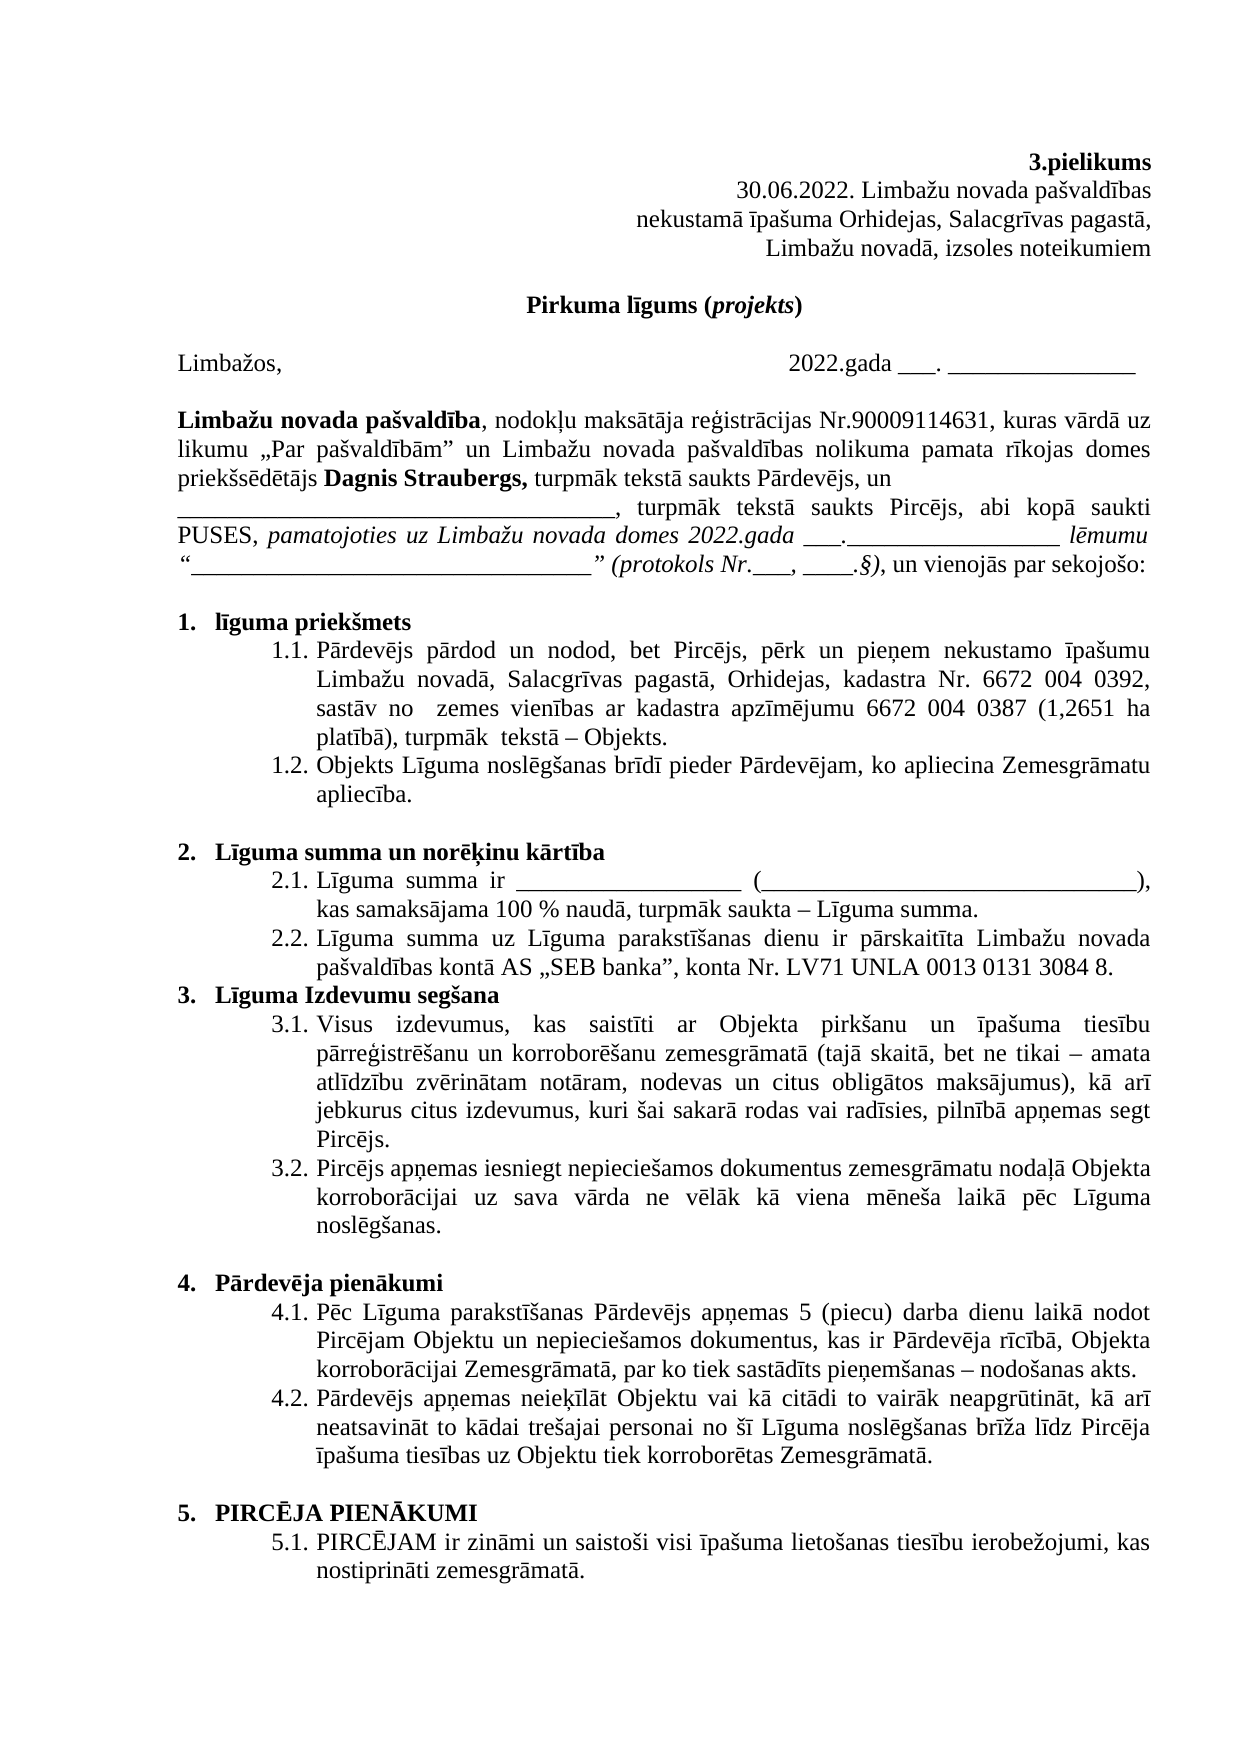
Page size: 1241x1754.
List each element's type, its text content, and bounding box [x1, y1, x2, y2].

text 3.pielikums [177, 147, 1151, 176]
list Līguma summa un norēķinu kārtība [177, 837, 1151, 866]
text Pirkuma līgums (projekts) [177, 291, 1151, 319]
list Līguma summa uz Līguma parakstīšanas dienu ir pārskaitīta Limbažu novada pašvaldības kontā AS „SEB banka”, konta Nr. LV71 UNLA 0013 0131 3084 8. [271, 923, 1151, 981]
text Limbažu novadā, izsoles noteikumiem [177, 233, 1151, 262]
list Pārdevēja pienākumi [177, 1268, 1151, 1297]
list Līguma Izdevumu segšana [177, 981, 1151, 1009]
list Objekts Līguma noslēgšanas brīdī pieder Pārdevējam, ko apliecina Zemesgrāmatu apliecība. [271, 751, 1151, 808]
list Visus izdevumus, kas saistīti ar Objekta pirkšanu un īpašuma tiesību pārreģistrēšanu un korroborēšanu zemesgrāmatā (tajā skaitā, bet ne tikai – amata atlīdzību zvērinātam notāram, nodevas un citus obligātos maksājumus), kā arī jebkurus citus izdevumus, kuri šai sakarā rodas vai radīsies, pilnībā apņemas segt Pircējs. [271, 1009, 1151, 1153]
list Līguma summa ir __________________ (______________________________), kas samaksājama 100 % naudā, turpmāk saukta – Līguma summa. [271, 866, 1151, 923]
list Pārdevējs pārdod un nodod, bet Pircējs, pērk un pieņem nekustamo īpašumu Limbažu novadā, Salacgrīvas pagastā, Orhidejas, kadastra Nr. 6672 004 0392, sastāv no zemes vienības ar kadastra apzīmējumu 6672 004 0387 (1,2651 ha platībā), turpmāk tekstā – Objekts. [271, 636, 1151, 751]
text Limbažos, 2022.gada ___. _______________ [177, 348, 1151, 377]
text ___________________________________, turpmāk tekstā saukts Pircējs, abi kopā saukti PUSES, pamatojoties uz Limbažu novada domes 2022.gada ___._________________ lēmumu “________________________________” (protokols Nr.___, ____.§), un vienojās par sekojošo: [177, 492, 1151, 578]
text 30.06.2022. Limbažu novada pašvaldības [177, 176, 1151, 204]
list Pēc Līguma parakstīšanas Pārdevējs apņemas 5 (piecu) darba dienu laikā nodot Pircējam Objektu un nepieciešamos dokumentus, kas ir Pārdevēja rīcībā, Objekta korroborācijai Zemesgrāmatā, par ko tiek sastādīts pieņemšanas – nodošanas akts. [271, 1297, 1151, 1383]
list Pircējs apņemas iesniegt nepieciešamos dokumentus zemesgrāmatu nodaļā Objekta korroborācijai uz sava vārda ne vēlāk kā viena mēneša laikā pēc Līguma noslēgšanas. [271, 1153, 1151, 1239]
list Pārdevējs apņemas neieķīlāt Objektu vai kā citādi to vairāk neapgrūtināt, kā arī neatsavināt to kādai trešajai personai no šī Līguma noslēgšanas brīža līdz Pircēja īpašuma tiesības uz Objektu tiek korroborētas Zemesgrāmatā. [271, 1383, 1151, 1469]
text nekustamā īpašuma Orhidejas, Salacgrīvas pagastā, [177, 204, 1151, 233]
list līguma priekšmets [177, 607, 1151, 636]
text Limbažu novada pašvaldība, nodokļu maksātāja reģistrācijas Nr.90009114631, kuras vārdā uz likumu „Par pašvaldībām” un Limbažu novada pašvaldības nolikuma pamata rīkojas domes priekšsēdētājs Dagnis Straubergs, turpmāk tekstā saukts Pārdevējs, un [177, 406, 1151, 492]
list PIRCĒJA PIENĀKUMI [177, 1498, 1151, 1527]
list PIRCĒJAM ir zināmi un saistoši visi īpašuma lietošanas tiesību ierobežojumi, kas nostiprināti zemesgrāmatā. [271, 1527, 1151, 1584]
